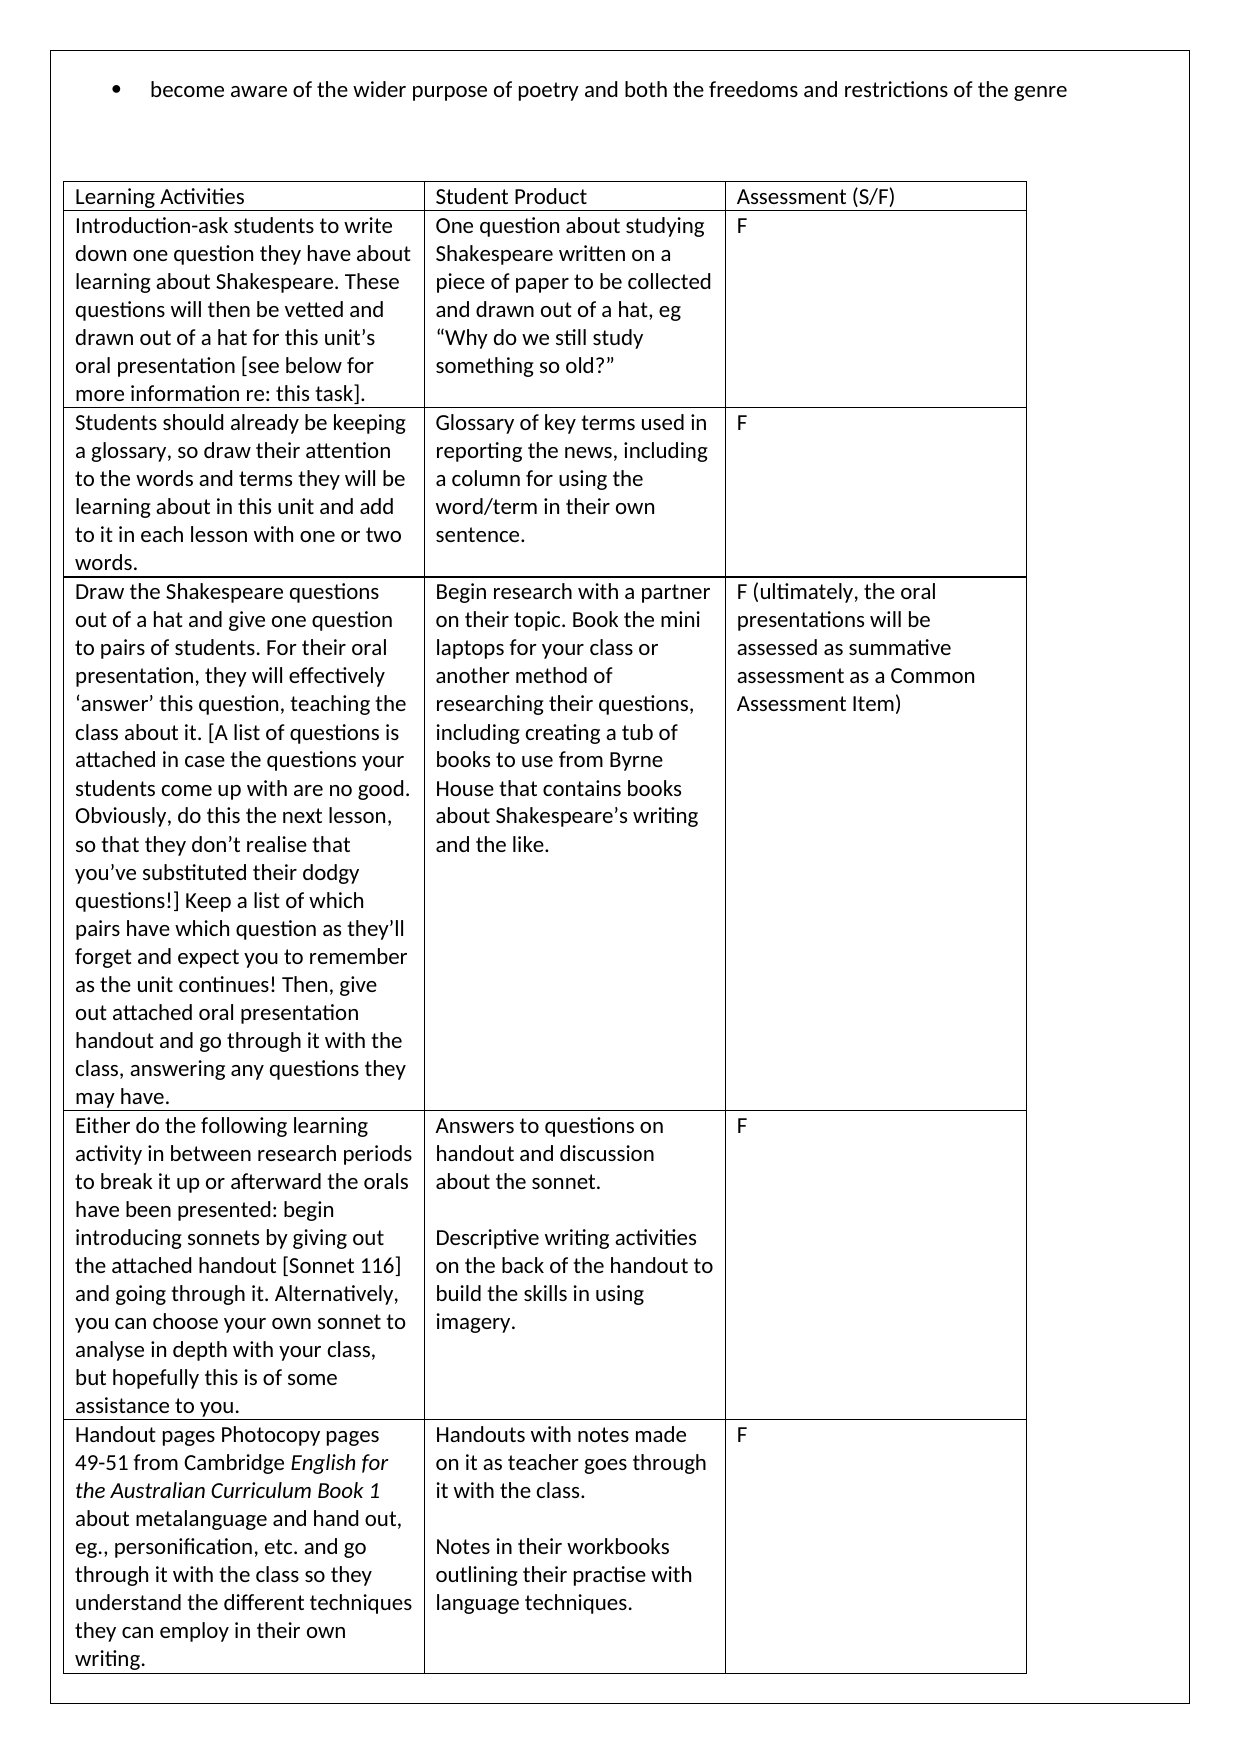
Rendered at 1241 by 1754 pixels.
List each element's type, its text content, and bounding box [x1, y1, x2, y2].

table_cell F [726, 211, 1026, 407]
list become aware of the wider purpose of poetry and both the freedoms and restrictions of the genre [112, 75, 1165, 103]
table_header Learning Activities [64, 182, 424, 210]
table_cell F [726, 408, 1026, 576]
table_header Student Product [425, 182, 725, 210]
table_cell Glossary of key terms used in reporting the news, including a column for using the word/term in their own sentence. [425, 408, 725, 576]
table_cell F (ultimately, the oral presentations will be assessed as summative assessment as a Common Assessment Item) [726, 578, 1026, 1110]
table_header Assessment (S/F) [726, 182, 1026, 210]
table_cell Draw the Shakespeare questions out of a hat and give one question to pairs of students. For their oral presentation, they will effectively ‘answer’ this question, teaching the class about it. [A list of questions is attached in case the questions your students come up with are no good. Obviously, do this the next lesson, so that they don’t realise that you’ve substituted their dodgy questions!] Keep a list of which pairs have which question as they’ll forget and expect you to remember as the unit continues! Then, give out attached oral presentation handout and go through it with the class, answering any questions they may have. [64, 578, 424, 1110]
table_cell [425, 1420, 725, 1672]
table_cell F [726, 1420, 1026, 1672]
table_cell Introduction-ask students to write down one question they have about learning about Shakespeare. These questions will then be vetted and drawn out of a hat for this unit’s oral presentation [see below for more information re: this task]. [64, 211, 424, 407]
table_cell Begin research with a partner on their topic. Book the mini laptops for your class or another method of researching their questions, including creating a tub of books to use from Byrne House that contains books about Shakespeare’s writing and the like. [425, 578, 725, 1110]
table_cell Answers to questions on handout and discussion about the sonnet. Descriptive writing activities on the back of the handout to build the skills in using imagery. [425, 1111, 725, 1419]
table_cell F [726, 1111, 1026, 1419]
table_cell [64, 1420, 424, 1672]
table_cell Either do the following learning activity in between research periods to break it up or afterward the orals have been presented: begin introducing sonnets by giving out the attached handout [Sonnet 116] and going through it. Alternatively, you can choose your own sonnet to analyse in depth with your class, but hopefully this is of some assistance to you. [64, 1111, 424, 1419]
table_cell Students should already be keeping a glossary, so draw their attention to the words and terms they will be learning about in this unit and add to it in each lesson with one or two words. [64, 408, 424, 576]
table_cell One question about studying Shakespeare written on a piece of paper to be collected and drawn out of a hat, eg “Why do we still study something so old?” [425, 211, 725, 407]
